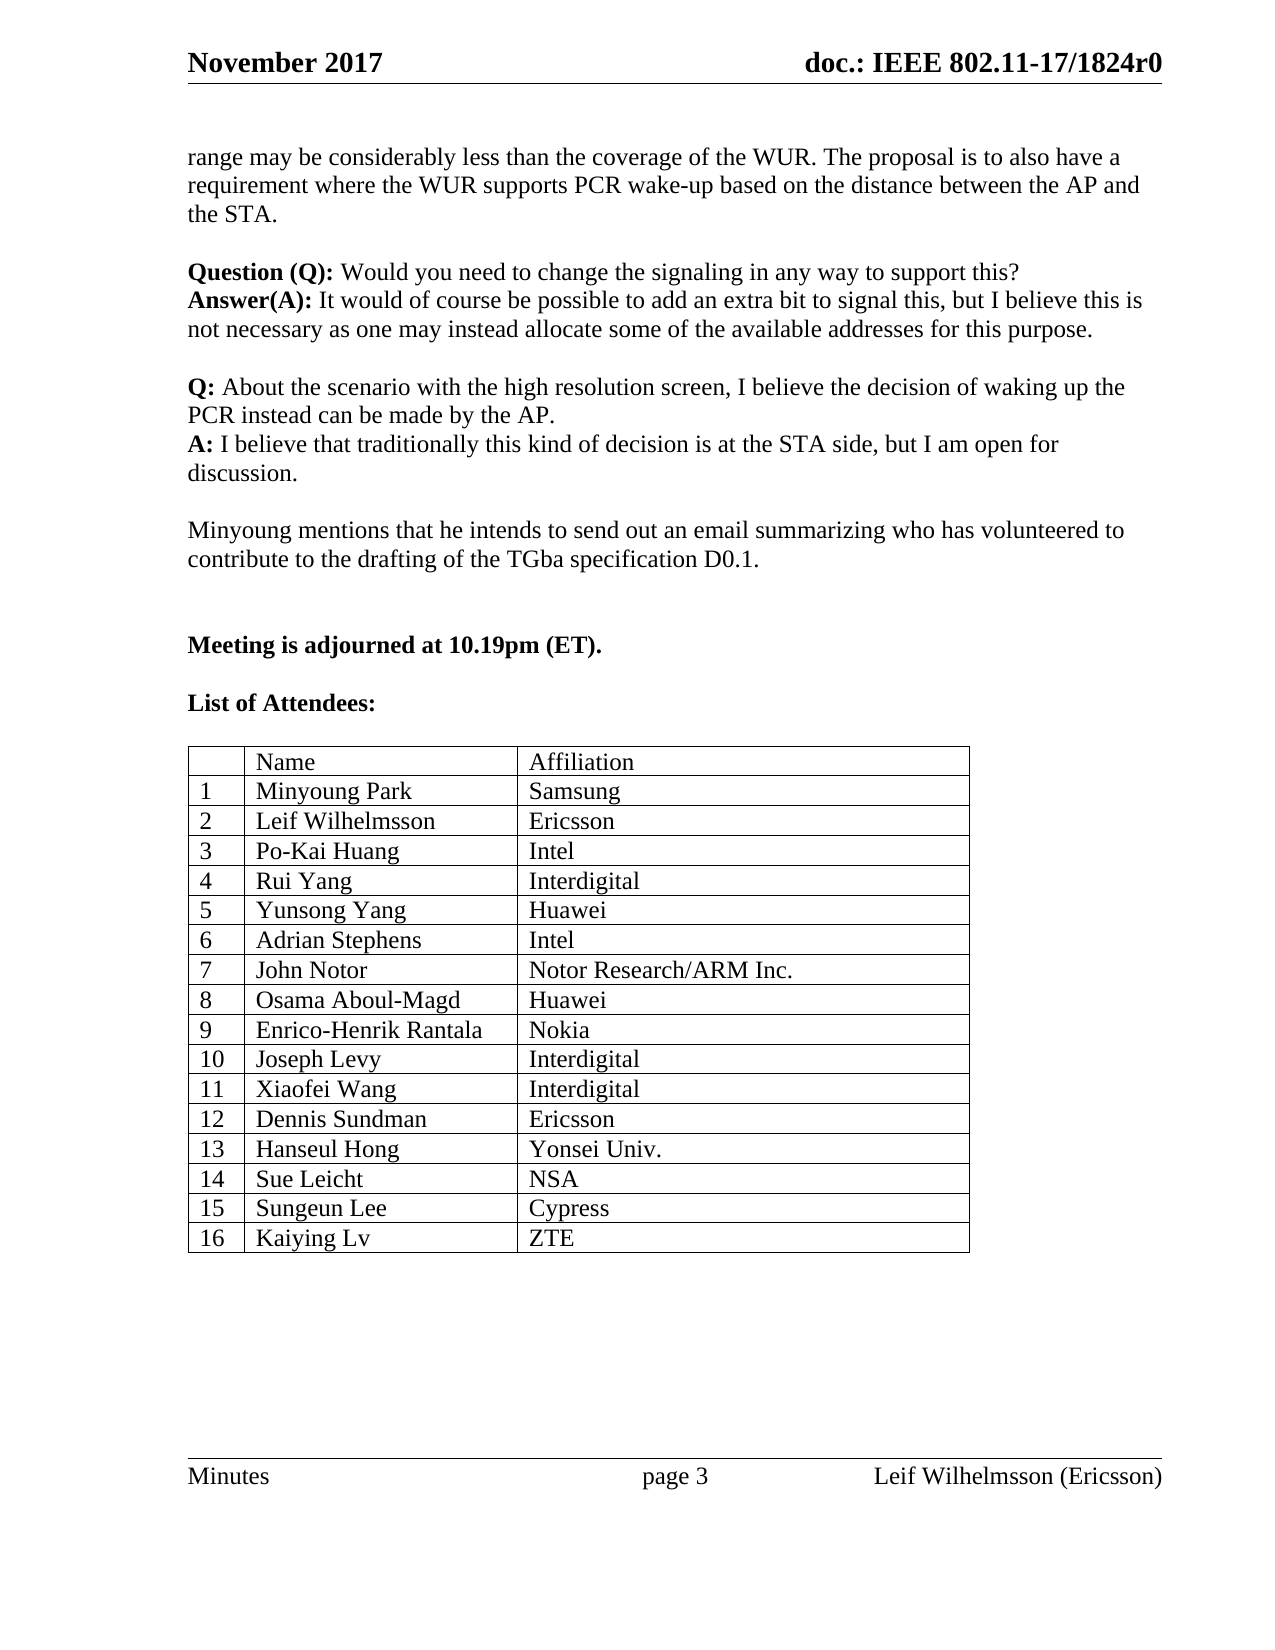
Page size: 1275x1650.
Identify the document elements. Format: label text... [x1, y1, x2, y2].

table_cell 12 [189, 1104, 244, 1133]
text List of Attendees: [187, 688, 1162, 717]
text Meeting is adjourned at 10.19pm (ET). [187, 631, 1162, 659]
table_cell Notor Research/ARM Inc. [518, 955, 969, 984]
table_cell 15 [189, 1194, 244, 1222]
table_cell Leif Wilhelmsson [245, 806, 517, 835]
table_cell Interdigital [518, 1074, 969, 1103]
text Q: About the scenario with the high resolution screen, I believe the decision of waking up the PCR instead can be made by the AP. [187, 372, 1162, 429]
table_cell Xiaofei Wang [245, 1074, 517, 1103]
table_cell 11 [189, 1074, 244, 1103]
table_cell Osama Aboul-Magd [245, 985, 517, 1014]
table_cell Adrian Stephens [245, 925, 517, 954]
table_cell Sue Leicht [245, 1164, 517, 1192]
table_cell NSA [518, 1164, 969, 1192]
table_cell 9 [189, 1015, 244, 1043]
table_cell 14 [189, 1164, 244, 1192]
table_cell Ericsson [518, 806, 969, 835]
table_cell Dennis Sundman [245, 1104, 517, 1133]
table_cell Interdigital [518, 866, 969, 894]
table_cell Huawei [518, 985, 969, 1014]
table_cell Sungeun Lee [245, 1194, 517, 1222]
table_cell 8 [189, 985, 244, 1014]
table_cell Yunsong Yang [245, 896, 517, 924]
table_cell ZTE [518, 1223, 969, 1252]
table_cell Minyoung Park [245, 776, 517, 805]
table_cell Joseph Levy [245, 1045, 517, 1073]
table_cell 3 [189, 836, 244, 865]
table_cell 16 [189, 1223, 244, 1252]
table_cell Huawei [518, 896, 969, 924]
table_cell 5 [189, 896, 244, 924]
table_cell Nokia [518, 1015, 969, 1043]
table_cell Intel [518, 925, 969, 954]
table_header Name [245, 747, 517, 775]
table_cell 4 [189, 866, 244, 894]
table_cell Ericsson [518, 1104, 969, 1133]
text Minyoung mentions that he intends to send out an email summarizing who has volunteered to contribute to the drafting of the TGba specification D0.1. [187, 516, 1162, 573]
table_cell 7 [189, 955, 244, 984]
table_cell 1 [189, 776, 244, 805]
table_cell Samsung [518, 776, 969, 805]
table_cell 13 [189, 1134, 244, 1163]
table_cell 10 [189, 1045, 244, 1073]
text A: I believe that traditionally this kind of decision is at the STA side, but I am open for discussion. [187, 429, 1162, 487]
table_cell Intel [518, 836, 969, 865]
table_cell 2 [189, 806, 244, 835]
table_cell Interdigital [518, 1045, 969, 1073]
table_header Affiliation [518, 747, 969, 775]
table_cell John Notor [245, 955, 517, 984]
table_cell Yonsei Univ. [518, 1134, 969, 1163]
table_cell Cypress [518, 1194, 969, 1222]
table_cell Hanseul Hong [245, 1134, 517, 1163]
table_cell 6 [189, 925, 244, 954]
text Answer(A): It would of course be possible to add an extra bit to signal this, but I believe this is not necessary as one may instead allocate some of the available addresses for this purpose. [187, 286, 1162, 343]
table_cell Rui Yang [245, 866, 517, 894]
table_header [189, 747, 244, 775]
table_cell Enrico-Henrik Rantala [245, 1015, 517, 1043]
table_cell Kaiying Lv [245, 1223, 517, 1252]
table_cell Po-Kai Huang [245, 836, 517, 865]
text Question (Q): Would you need to change the signaling in any way to support this? [187, 257, 1162, 286]
